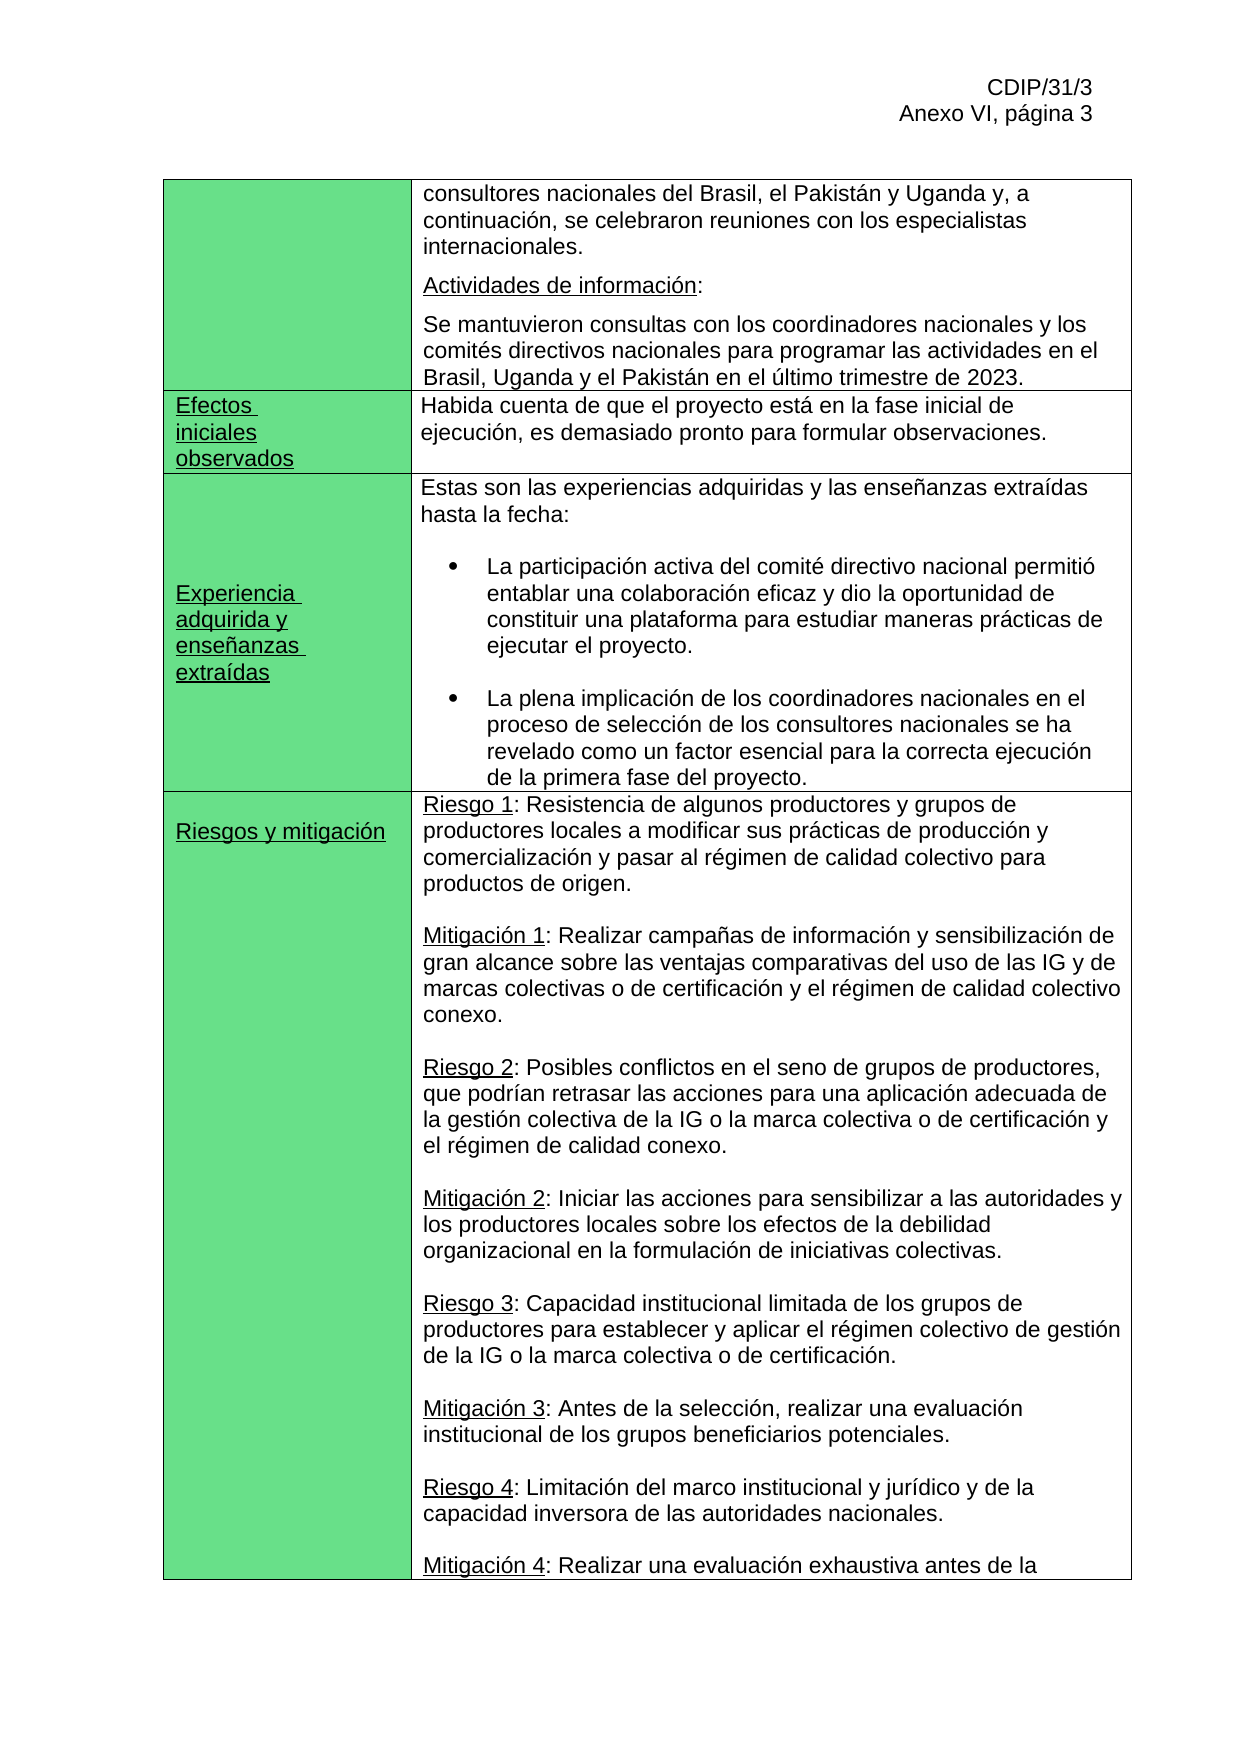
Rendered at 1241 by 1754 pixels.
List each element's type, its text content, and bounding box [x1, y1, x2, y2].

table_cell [412, 180, 1131, 390]
table_cell Habida cuenta de que el proyecto está en la fase inicial de ejecución, es demasiado pronto para formular observaciones. [412, 391, 1131, 473]
table_cell Efectos iniciales observados [164, 391, 411, 473]
table_cell Experiencia adquirida y enseñanzas extraídas [164, 474, 411, 791]
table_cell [164, 792, 411, 1579]
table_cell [412, 792, 1131, 1579]
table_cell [164, 180, 411, 390]
table_cell Estas son las experiencias adquiridas y las enseñanzas extraídas hasta la fecha: La participación activa del comité directivo nacional permitió entablar una colaboración eficaz y dio la oportunidad de constituir una plataforma para estudiar maneras prácticas de ejecutar el proyecto. La plena implicación de los coordinadores nacionales en el proceso de selección de los consultores nacionales se ha revelado como un factor esencial para la correcta ejecución de la primera fase del proyecto. [412, 474, 1131, 791]
